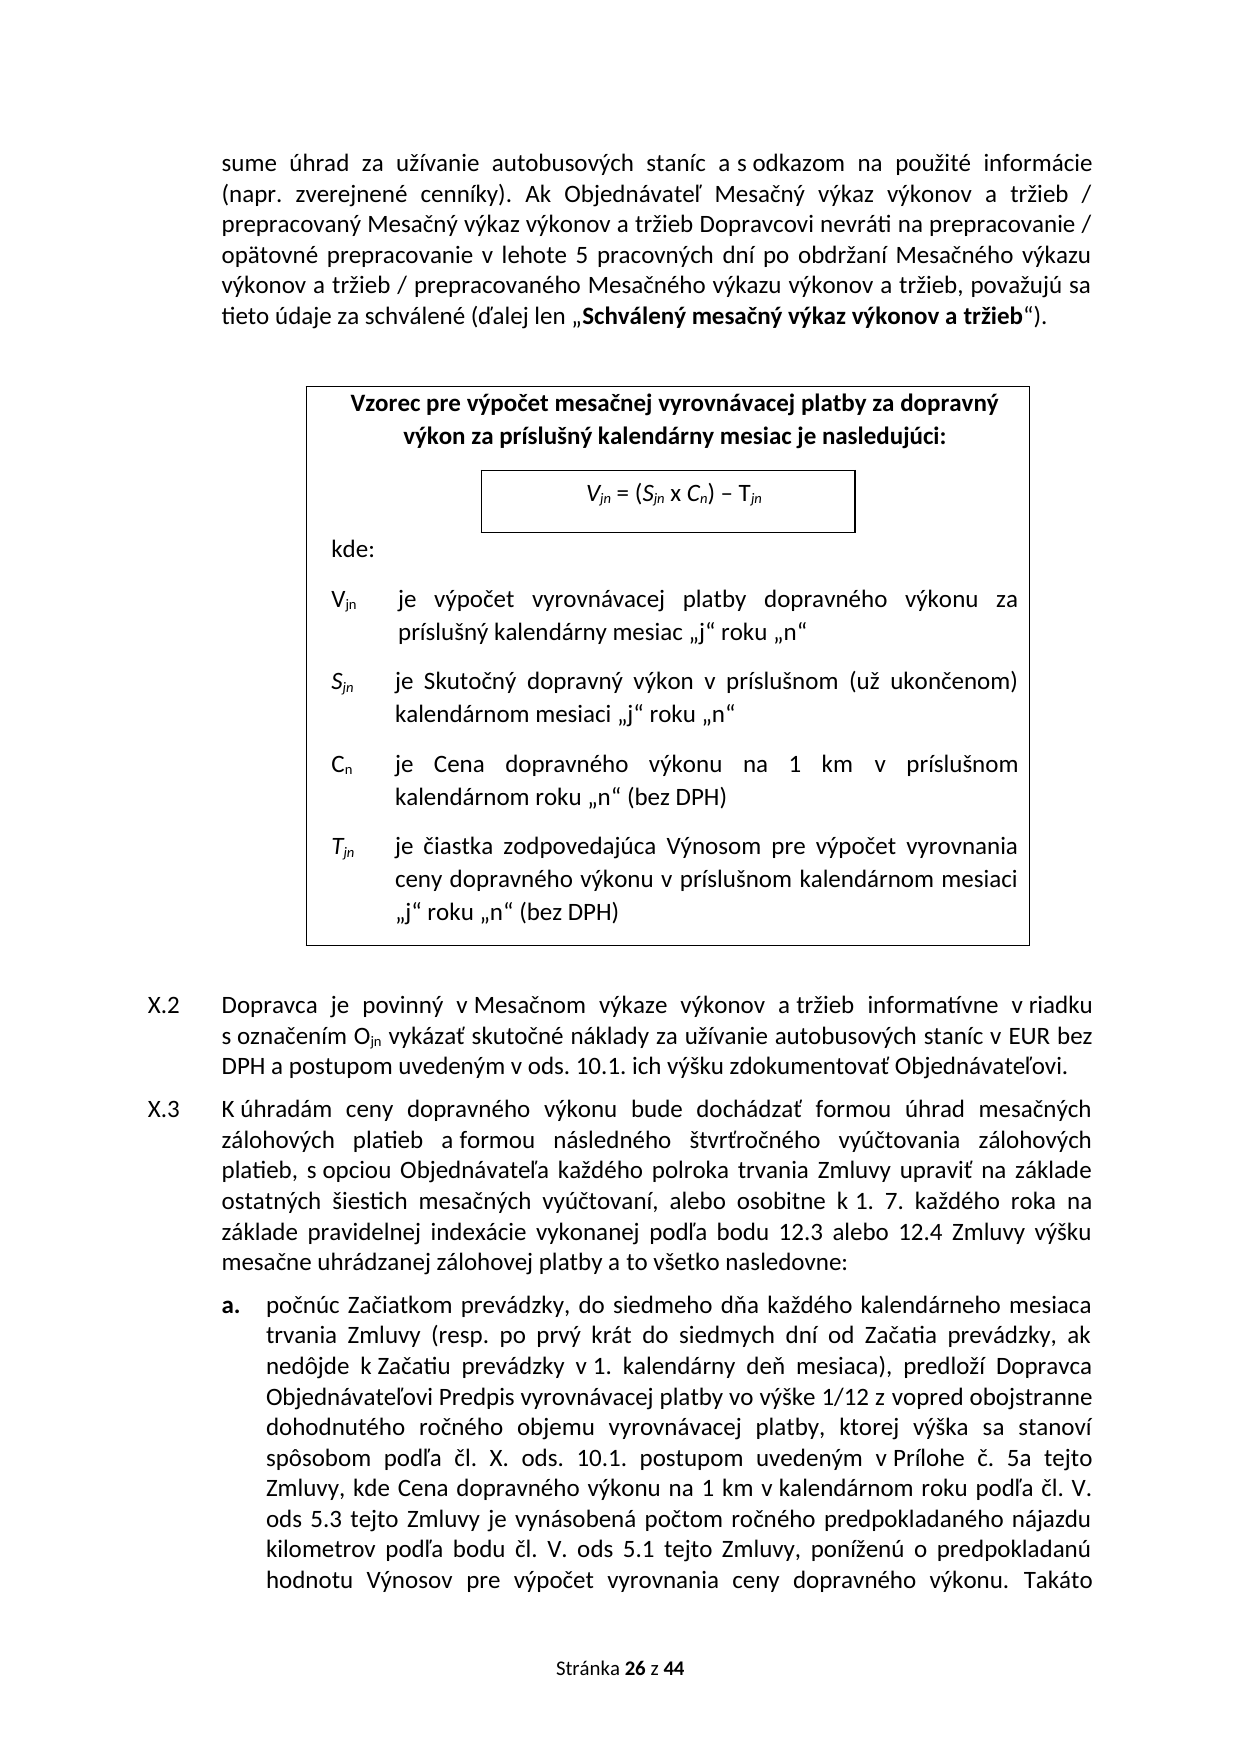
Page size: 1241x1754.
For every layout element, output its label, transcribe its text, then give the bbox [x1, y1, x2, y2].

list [221, 1289, 1093, 1594]
list Dopravca je povinný v Mesačnom výkaze výkonov a tržieb informatívne v riadku s označením Ojn vykázať skutočné náklady za užívanie autobusových staníc v EUR bez DPH a postupom uvedeným v ods. 10.1. ich výšku zdokumentovať Objednávateľovi. [148, 989, 1093, 1081]
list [148, 148, 1093, 331]
list K úhradám ceny dopravného výkonu bude dochádzať formou úhrad mesačných zálohových platieb a formou následného štvrťročného vyúčtovania zálohových platieb, s opciou Objednávateľa každého polroka trvania Zmluvy upraviť na základe ostatných šiestich mesačných vyúčtovaní, alebo osobitne k 1. 7. každého roka na základe pravidelnej indexácie vykonanej podľa bodu 12.3 alebo 12.4 Zmluvy výšku mesačne uhrádzanej zálohovej platby a to všetko nasledovne: [148, 1093, 1093, 1277]
table_header Vzorec pre výpočet mesačnej vyrovnávacej platby za dopravný výkon za príslušný kalendárny mesiac je nasledujúci: kde: Vjn je výpočet vyrovnávacej platby dopravného výkonu za príslušný kalendárny mesiac „j“ roku „n“ Sjn je Skutočný dopravný výkon v príslušnom (už ukončenom) kalendárnom mesiaci „j“ roku „n“ Cn je Cena dopravného výkonu na 1 km v príslušnom kalendárnom roku „n“ (bez DPH) Tjn je čiastka zodpovedajúca Výnosom pre výpočet vyrovnania ceny dopravného výkonu v príslušnom kalendárnom mesiaci „j“ roku „n“ (bez DPH) [307, 387, 1029, 945]
